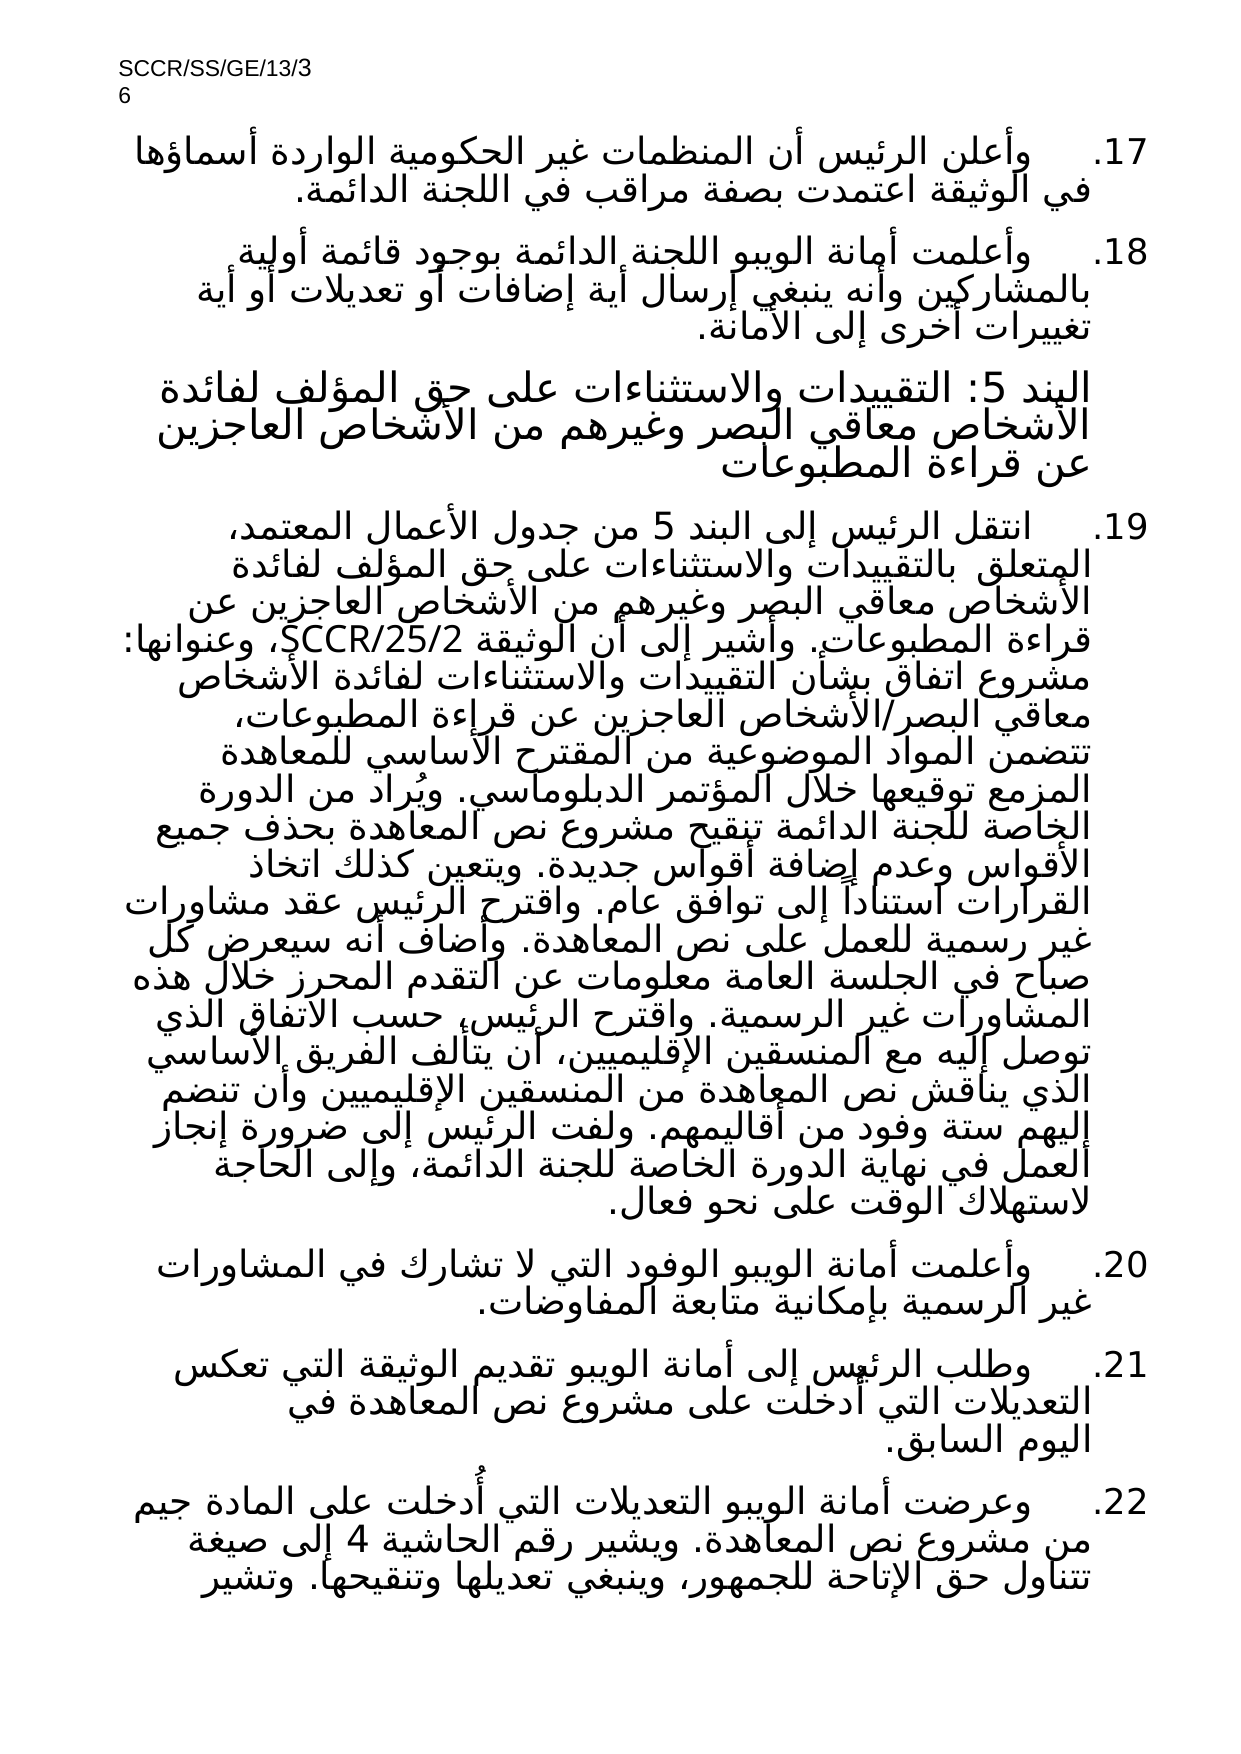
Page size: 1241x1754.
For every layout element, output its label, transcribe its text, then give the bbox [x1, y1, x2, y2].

list وأعلن الرئيس أن المنظمات غير الحكومية الواردة أسماؤها في الوثيقة اعتمدت بصفة مراقب في اللجنة الدائمة. [118, 134, 1092, 209]
list وأعلمت أمانة الويبو الوفود التي لا تشارك في المشاورات غير الرسمية بإمكانية متابعة المفاوضات. [118, 1247, 1092, 1322]
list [118, 1484, 1092, 1597]
list وطلب الرئيس إلى أمانة الويبو تقديم الوثيقة التي تعكس التعديلات التي أُدخلت على مشروع نص المعاهدة في اليوم السابق. [118, 1347, 1092, 1459]
text البند 5: التقييدات والاستثناءات على حق المؤلف لفائدة الأشخاص معاقي البصر وغيرهم من الأشخاص العاجزين عن قراءة المطبوعات [118, 372, 1092, 484]
list انتقل الرئيس إلى البند 5 من جدول الأعمال المعتمد، المتعلق بالتقييدات والاستثناءات على حق المؤلف لفائدة الأشخاص معاقي البصر وغيرهم من الأشخاص العاجزين عن قراءة المطبوعات. وأشير إلى أن الوثيقة SCCR/25/2، وعنوانها: مشروع اتفاق بشأن التقييدات والاستثناءات لفائدة الأشخاص معاقي البصر/الأشخاص العاجزين عن قراءة المطبوعات، تتضمن المواد الموضوعية من المقترح الأساسي للمعاهدة المزمع توقيعها خلال المؤتمر الدبلوماسي. ويُراد من الدورة الخاصة للجنة الدائمة تنقيح مشروع نص المعاهدة بحذف جميع الأقواس وعدم إضافة أقواس جديدة. ويتعين كذلك اتخاذ القرارات استناداً إلى توافق عام. واقترح الرئيس عقد مشاورات غير رسمية للعمل على نص المعاهدة. وأضاف أنه سيعرض كل صباح في الجلسة العامة معلومات عن التقدم المحرز خلال هذه المشاورات غير الرسمية. واقترح الرئيس، حسب الاتفاق الذي توصل إليه مع المنسقين الإقليميين، أن يتألف الفريق الأساسي الذي يناقش نص المعاهدة من المنسقين الإقليميين وأن تنضم إليهم ستة وفود من أقاليمهم. ولفت الرئيس إلى ضرورة إنجاز العمل في نهاية الدورة الخاصة للجنة الدائمة، وإلى الحاجة لاستهلاك الوقت على نحو فعال. [118, 509, 1092, 1222]
list وأعلمت أمانة الويبو اللجنة الدائمة بوجود قائمة أولية بالمشاركين وأنه ينبغي إرسال أية إضافات أو تعديلات أو أية تغييرات أخرى إلى الأمانة. [118, 234, 1092, 347]
